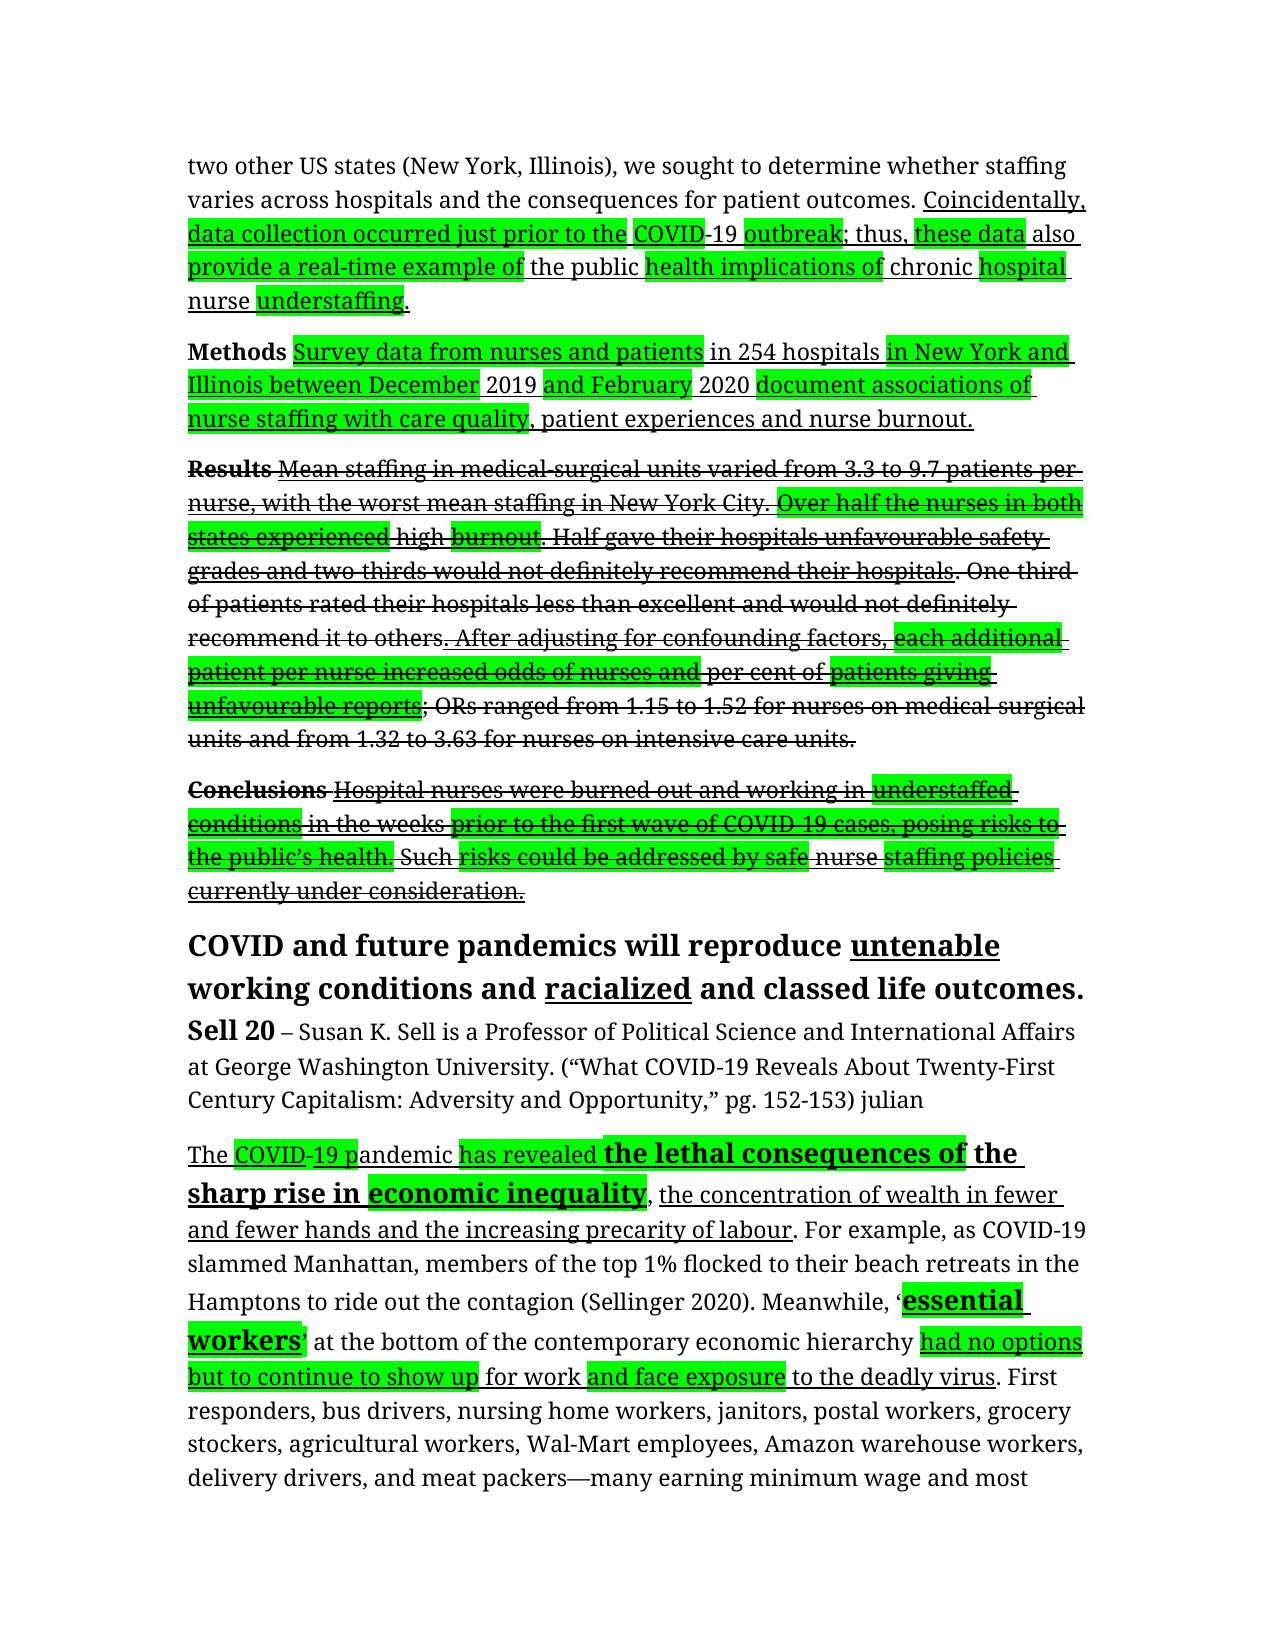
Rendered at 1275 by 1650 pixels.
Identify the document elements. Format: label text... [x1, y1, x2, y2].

text Conclusions Hospital nurses were burned out and working in understaffed conditions in the weeks prior to the first wave of COVID-19 cases, posing risks to the public’s health. Such risks could be addressed by safe nurse staffing policies currently under consideration. [187, 774, 1087, 906]
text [187, 1134, 1087, 1493]
text Sell 20 – Susan K. Sell is a Professor of Political Science and International Affairs at George Washington University. (“What COVID-19 Reveals About Twenty-First Century Capitalism: Adversity and Opportunity,” pg. 152-153) julian [187, 1011, 1087, 1115]
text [187, 150, 1087, 316]
subtitle COVID and future pandemics will reproduce untenable working conditions and racialized and classed life outcomes. [187, 925, 1087, 1008]
text Results Mean staffing in medical-surgical units varied from 3.3 to 9.7 patients per nurse, with the worst mean staffing in New York City. Over half the nurses in both states experienced high burnout. Half gave their hospitals unfavourable safety grades and two-thirds would not definitely recommend their hospitals. One-third of patients rated their hospitals less than excellent and would not definitely recommend it to others. After adjusting for confounding factors, each additional patient per nurse increased odds of nurses and per cent of patients giving unfavourable reports; ORs ranged from 1.15 to 1.52 for nurses on medical-surgical units and from 1.32 to 3.63 for nurses on intensive care units. [187, 453, 1087, 754]
text Methods Survey data from nurses and patients in 254 hospitals in New York and Illinois between December 2019 and February 2020 document associations of nurse staffing with care quality, patient experiences and nurse burnout. [187, 335, 1087, 434]
